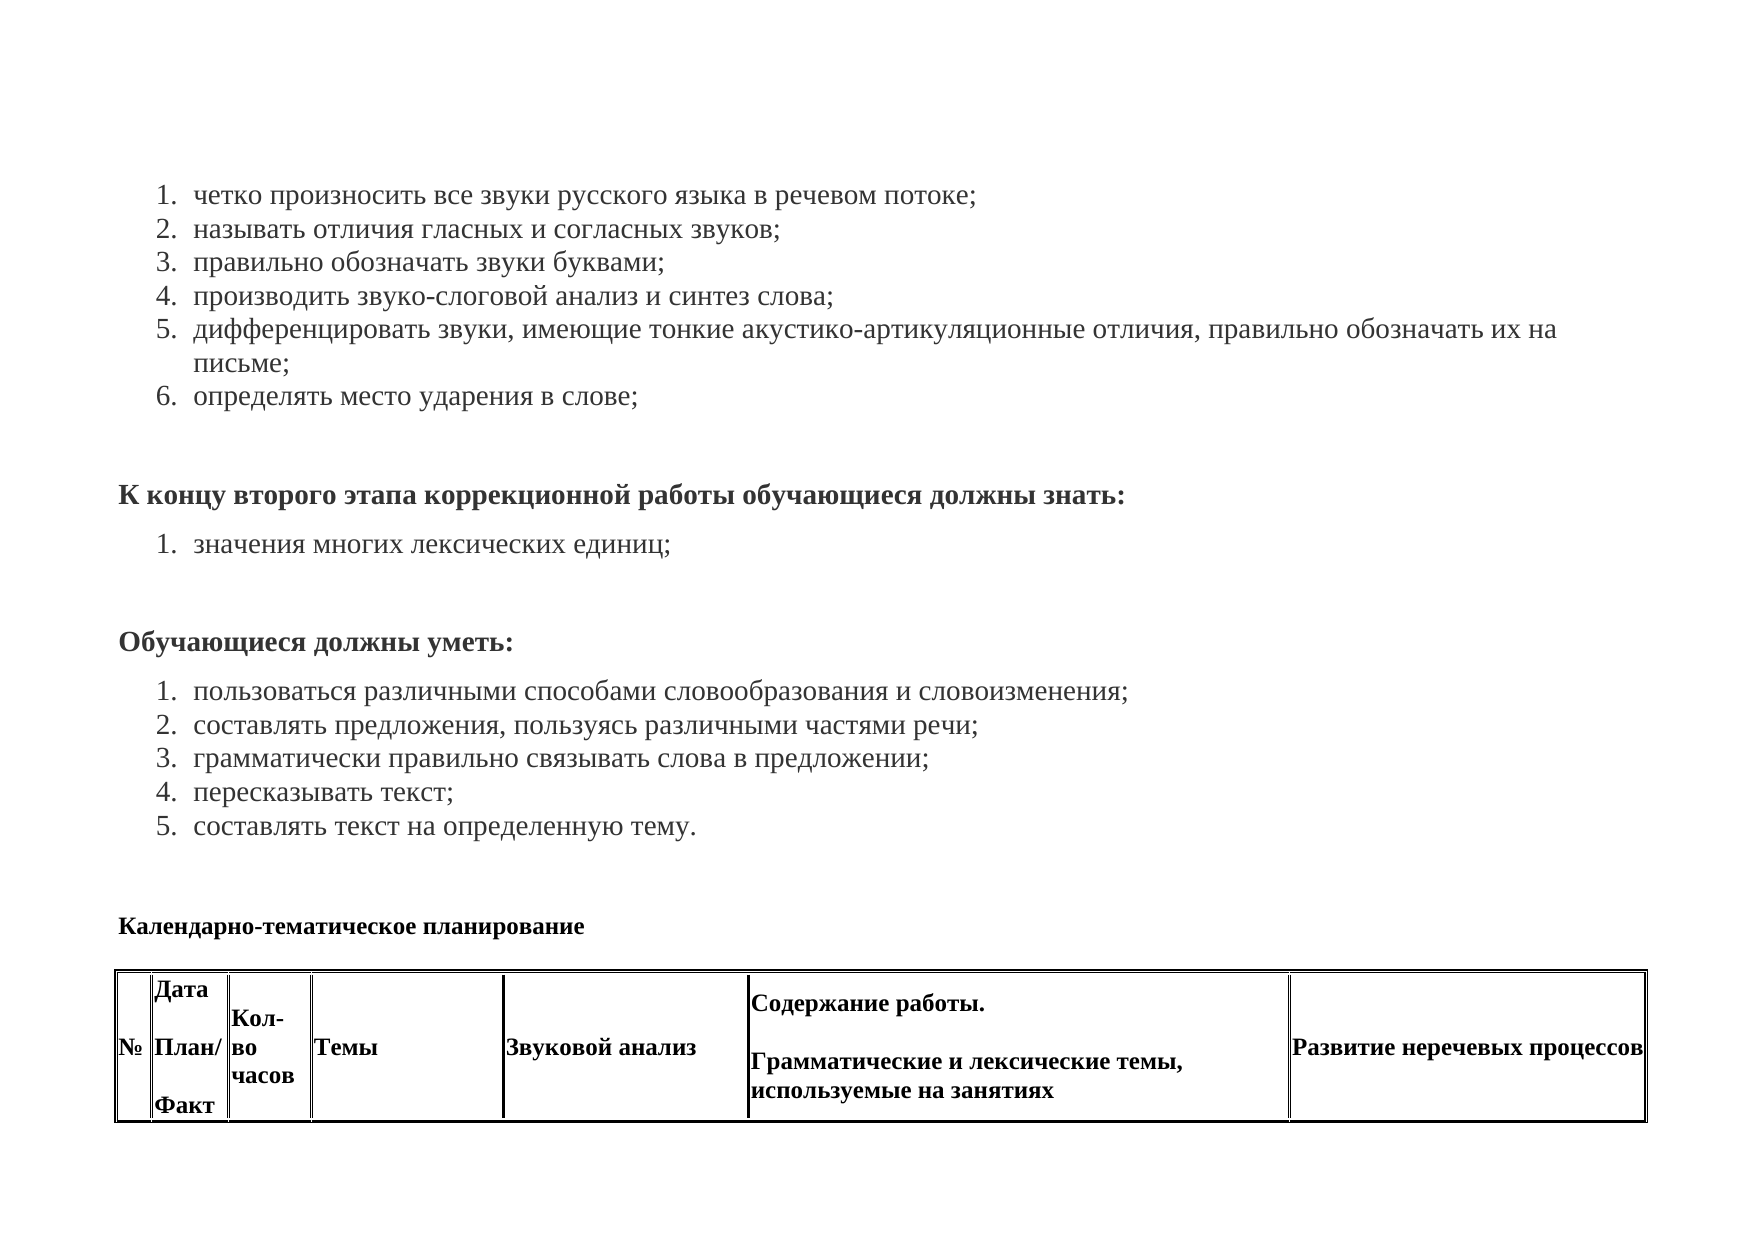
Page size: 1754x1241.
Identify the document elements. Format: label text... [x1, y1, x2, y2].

table_header Темы [311, 973, 503, 1120]
list правильно обозначать звуки буквами; [156, 244, 1636, 278]
table_header Развитие неречевых процессов [1290, 973, 1644, 1120]
list пересказывать текст; [156, 774, 1636, 808]
list значения многих лексических единиц; [156, 526, 1636, 559]
list пользоваться различными способами словообразования и словоизменения; [156, 673, 1636, 707]
text Календарно-тематическое планирование [118, 911, 1636, 940]
table_header Содержание работы. Грамматические и лексические темы, используемые на занятиях [748, 973, 1289, 1120]
table_header Дата План/ Факт [152, 973, 229, 1120]
table_header Звуковой анализ [503, 973, 748, 1120]
list называть отличия гласных и согласных звуков; [156, 211, 1636, 244]
list составлять предложения, пользуясь различными частями речи; [156, 707, 1636, 741]
table_header № [118, 973, 152, 1120]
list определять место ударения в слове; [156, 378, 1636, 412]
list грамматически правильно связывать слова в предложении; [156, 741, 1636, 774]
list дифференцировать звуки, имеющие тонкие акустико-артикуляционные отличия, правильно обозначать их на письме; [156, 311, 1636, 378]
table_header Кол-во часов [229, 973, 311, 1120]
text Обучающиеся должны уметь: [118, 624, 1636, 658]
list четко произносить все звуки русского языка в речевом потоке; [156, 177, 1636, 211]
list производить звуко-слоговой анализ и синтез слова; [156, 278, 1636, 311]
text К концу второго этапа коррекционной работы обучающиеся должны знать: [118, 477, 1636, 510]
list составлять текст на определенную тему. [156, 808, 1636, 841]
